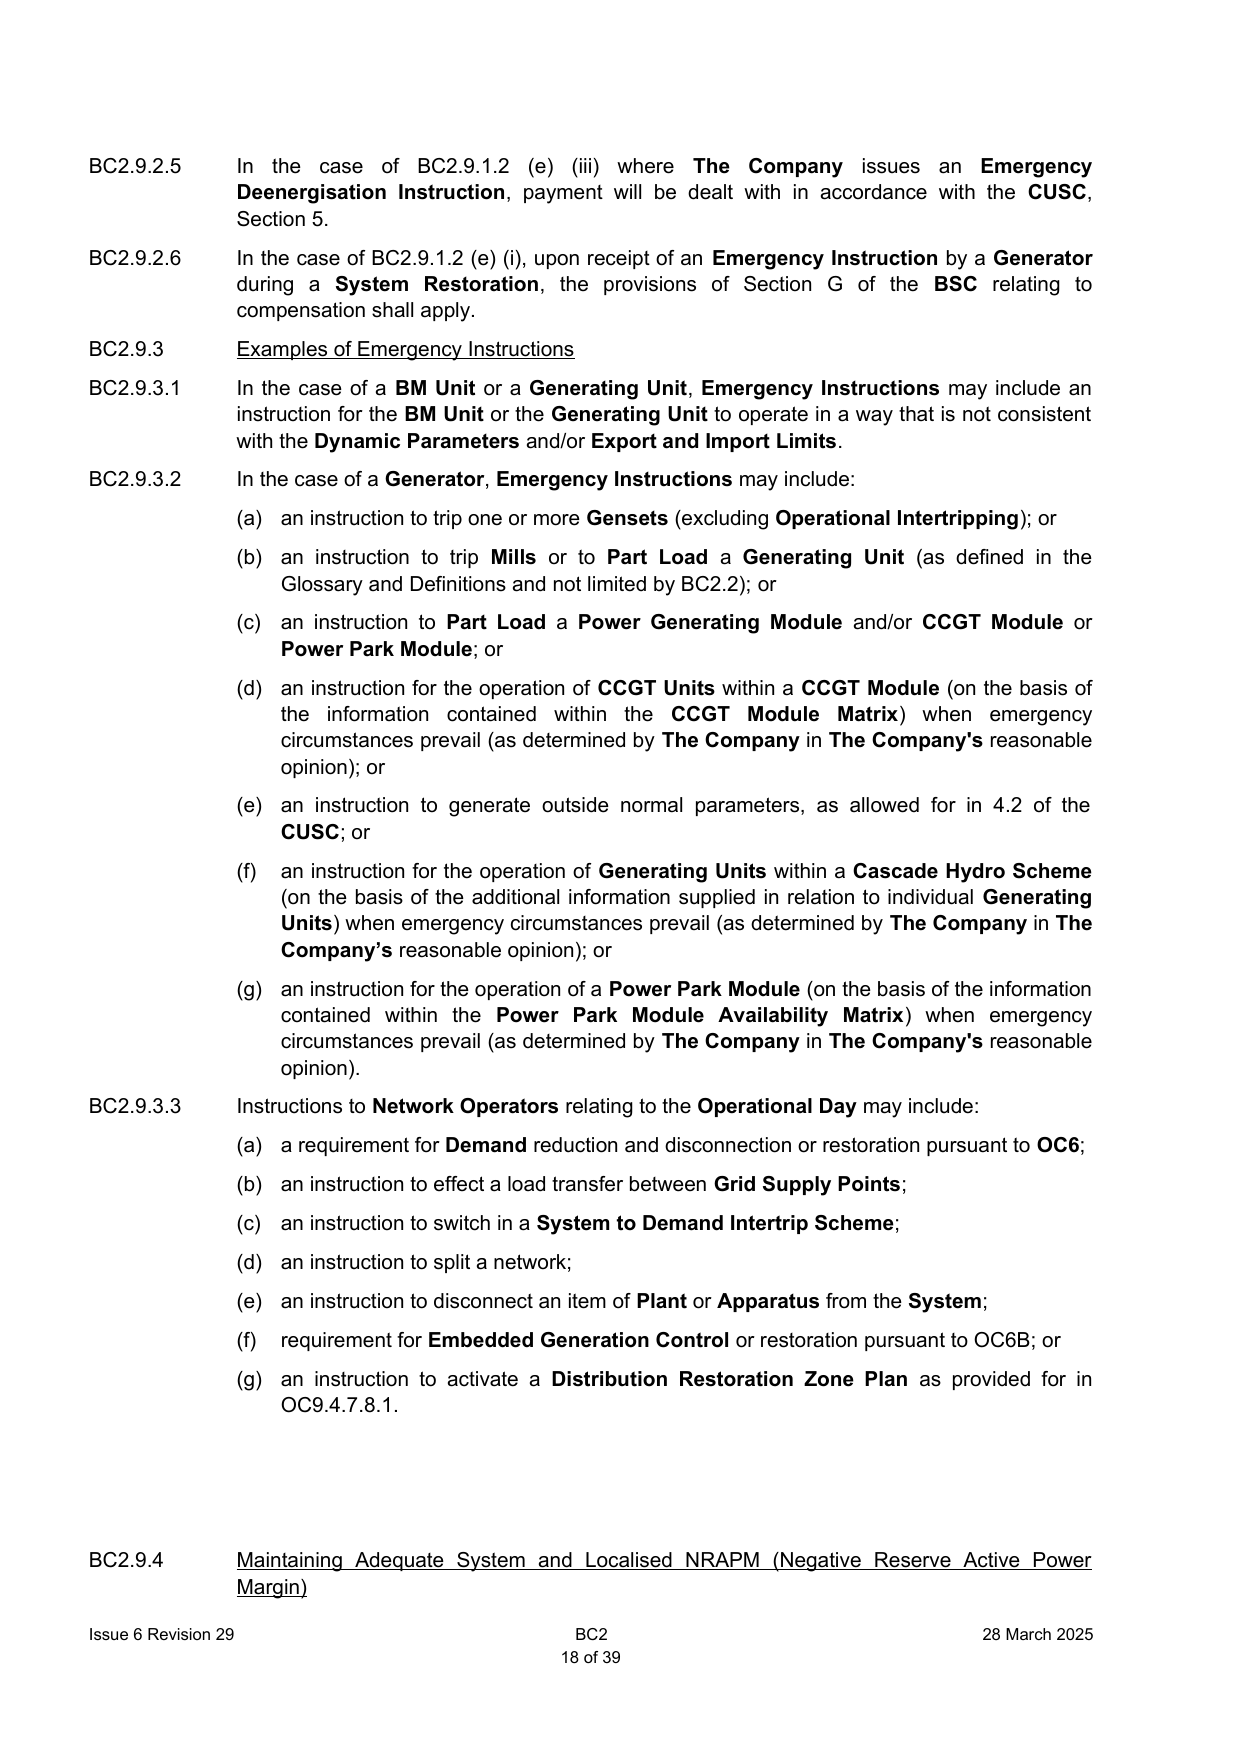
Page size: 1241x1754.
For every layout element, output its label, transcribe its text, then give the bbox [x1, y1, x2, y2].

text (d) an instruction to split a network; [236, 1250, 1092, 1274]
text BC2.9.4 Maintaining Adequate System and Localised NRAPM (Negative Reserve Active Power Margin) [89, 1548, 1092, 1598]
text (f) an instruction for the operation of Generating Units within a Cascade Hydro Scheme (on the basis of the additional information supplied in relation to individual Generating Units) when emergency circumstances prevail (as determined by The Company in The Company’s reasonable opinion); or [236, 858, 1092, 962]
text BC2.9.3.2 In the case of a Generator, Emergency Instructions may include: [89, 467, 1092, 491]
text (a) a requirement for Demand reduction and disconnection or restoration pursuant to OC6; [236, 1133, 1092, 1157]
text (b) an instruction to effect a load transfer between Grid Supply Points; [236, 1172, 1092, 1196]
text (c) an instruction to Part Load a Power Generating Module and/or CCGT Module or Power Park Module; or [236, 610, 1092, 661]
text (g) an instruction to activate a Distribution Restoration Zone Plan as provided for in OC9.4.7.8.1. [236, 1390, 1092, 1417]
text BC2.9.3.3 Instructions to Network Operators relating to the Operational Day may include: [89, 1094, 1092, 1118]
text (c) an instruction to switch in a System to Demand Intertrip Scheme; [236, 1211, 1092, 1235]
text (b) an instruction to trip Mills or to Part Load a Generating Unit (as defined in the Glossary and Definitions and not limited by BC2.2); or [236, 545, 1092, 595]
text BC2.9.3.1 In the case of a BM Unit or a Generating Unit, Emergency Instructions may include an instruction for the BM Unit or the Generating Unit to operate in a way that is not consistent with the Dynamic Parameters and/or Export and Import Limits. [89, 376, 1092, 452]
text (a) an instruction to trip one or more Gensets (excluding Operational Intertripping); or [236, 506, 1092, 530]
text BC2.9.2.5 In the case of BC2.9.1.2 (e) (iii) where The Company issues an Emergency Deenergisation Instruction, payment will be dealt with in accordance with the CUSC, Section 5. [89, 154, 1092, 230]
text (e) an instruction to disconnect an item of Plant or Apparatus from the System; [236, 1289, 1092, 1313]
text BC2.9.3 Examples of Emergency Instructions [89, 337, 1092, 361]
text (g) an instruction for the operation of a Power Park Module (on the basis of the information contained within the Power Park Module Availability Matrix) when emergency circumstances prevail (as determined by The Company in The Company's reasonable opinion). [236, 976, 1092, 1079]
text (f) requirement for Embedded Generation Control or restoration pursuant to OC6B; or [236, 1327, 1092, 1351]
text (e) an instruction to generate outside normal parameters, as allowed for in 4.2 of the CUSC; or [236, 793, 1092, 844]
text (d) an instruction for the operation of CCGT Units within a CCGT Module (on the basis of the information contained within the CCGT Module Matrix) when emergency circumstances prevail (as determined by The Company in The Company's reasonable opinion); or [236, 675, 1092, 778]
text BC2.9.2.6 In the case of BC2.9.1.2 (e) (i), upon receipt of an Emergency Instruction by a Generator during a System Restoration, the provisions of Section G of the BSC relating to compensation shall apply. [89, 245, 1092, 322]
